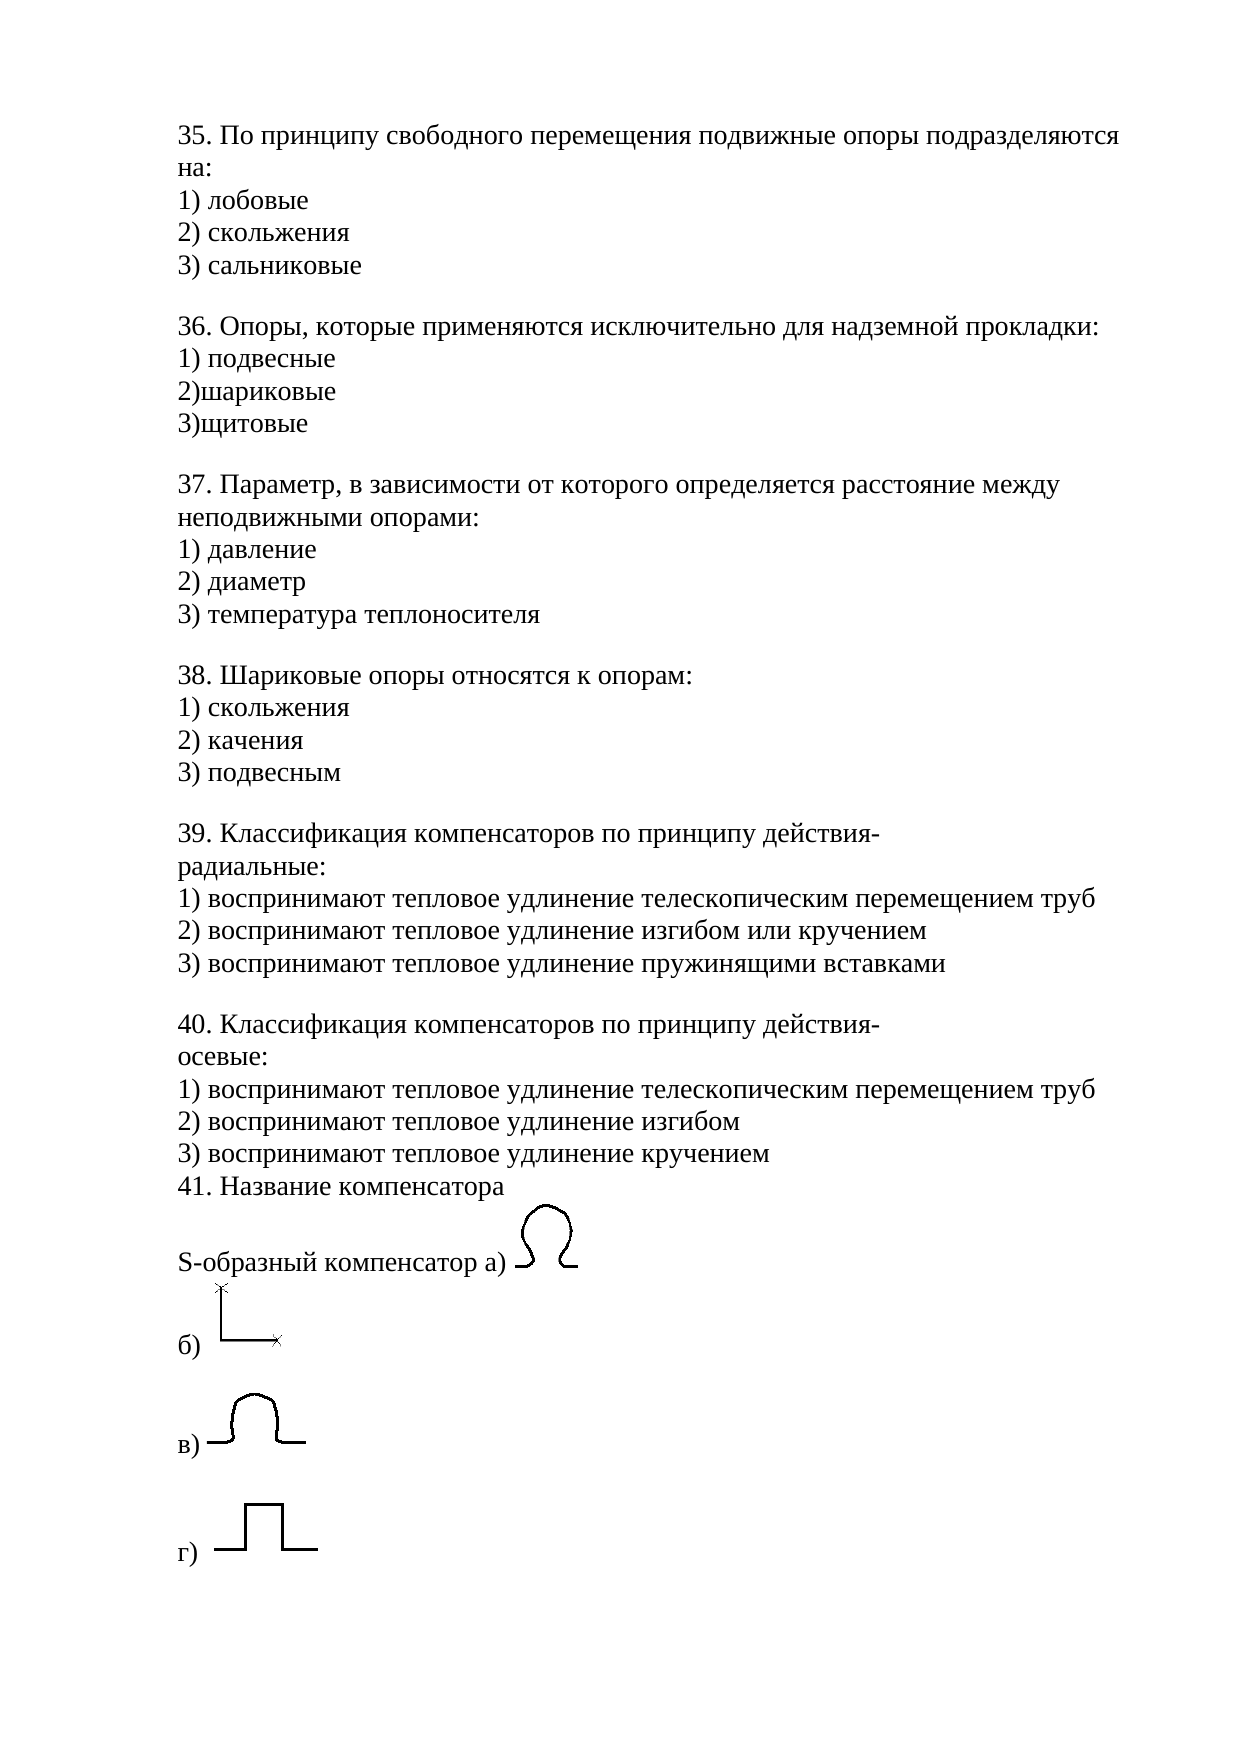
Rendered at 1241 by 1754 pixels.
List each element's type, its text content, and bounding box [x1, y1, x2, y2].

text 39. Классификация компенсаторов по принципу действия- [177, 816, 1152, 849]
text 3) воспринимают тепловое удлинение кручением [177, 1137, 1152, 1169]
text 3) воспринимают тепловое удлинение пружинящими вставками [177, 946, 1152, 978]
text 37. Параметр, в зависимости от которого определяется расстояние между неподвижными опорами: [177, 467, 1152, 532]
text радиальные: [177, 849, 1152, 881]
picture [207, 1277, 288, 1355]
text S-образный компенсатор а) [177, 1201, 1152, 1278]
text 35. По принципу свободного перемещения подвижные опоры подразделяются на: [177, 118, 1152, 183]
text 41. Название компенсатора [177, 1169, 1152, 1201]
text г) [177, 1488, 1152, 1567]
picture [206, 1389, 310, 1454]
text 2) диаметр [177, 564, 1152, 597]
text 3) температура теплоносителя [177, 597, 1152, 629]
text 1) давление [177, 532, 1152, 564]
text осевые: [177, 1039, 1152, 1072]
text 2) воспринимают тепловое удлинение изгибом или кручением [177, 913, 1152, 946]
text 2)шариковые [177, 374, 1152, 406]
text 3) сальниковые [177, 248, 1152, 280]
text 1) подвесные [177, 341, 1152, 374]
text 2) воспринимают тепловое удлинение изгибом [177, 1104, 1152, 1137]
text в) [177, 1389, 1152, 1459]
text 2) качения [177, 723, 1152, 755]
picture [205, 1487, 323, 1562]
text 1) скольжения [177, 690, 1152, 723]
text 1) воспринимают тепловое удлинение телескопическим перемещением труб [177, 881, 1152, 913]
text 3)щитовые [177, 406, 1152, 438]
text 2) скольжения [177, 215, 1152, 248]
text 36. Опоры, которые применяются исключительно для надземной прокладки: [177, 309, 1152, 341]
text 1) воспринимают тепловое удлинение телескопическим перемещением труб [177, 1072, 1152, 1104]
text 3) подвесным [177, 755, 1152, 787]
text 1) лобовые [177, 183, 1152, 215]
picture [513, 1201, 581, 1272]
text 38. Шариковые опоры относятся к опорам: [177, 658, 1152, 690]
text 40. Классификация компенсаторов по принципу действия- [177, 1007, 1152, 1039]
text б) [177, 1278, 1152, 1360]
